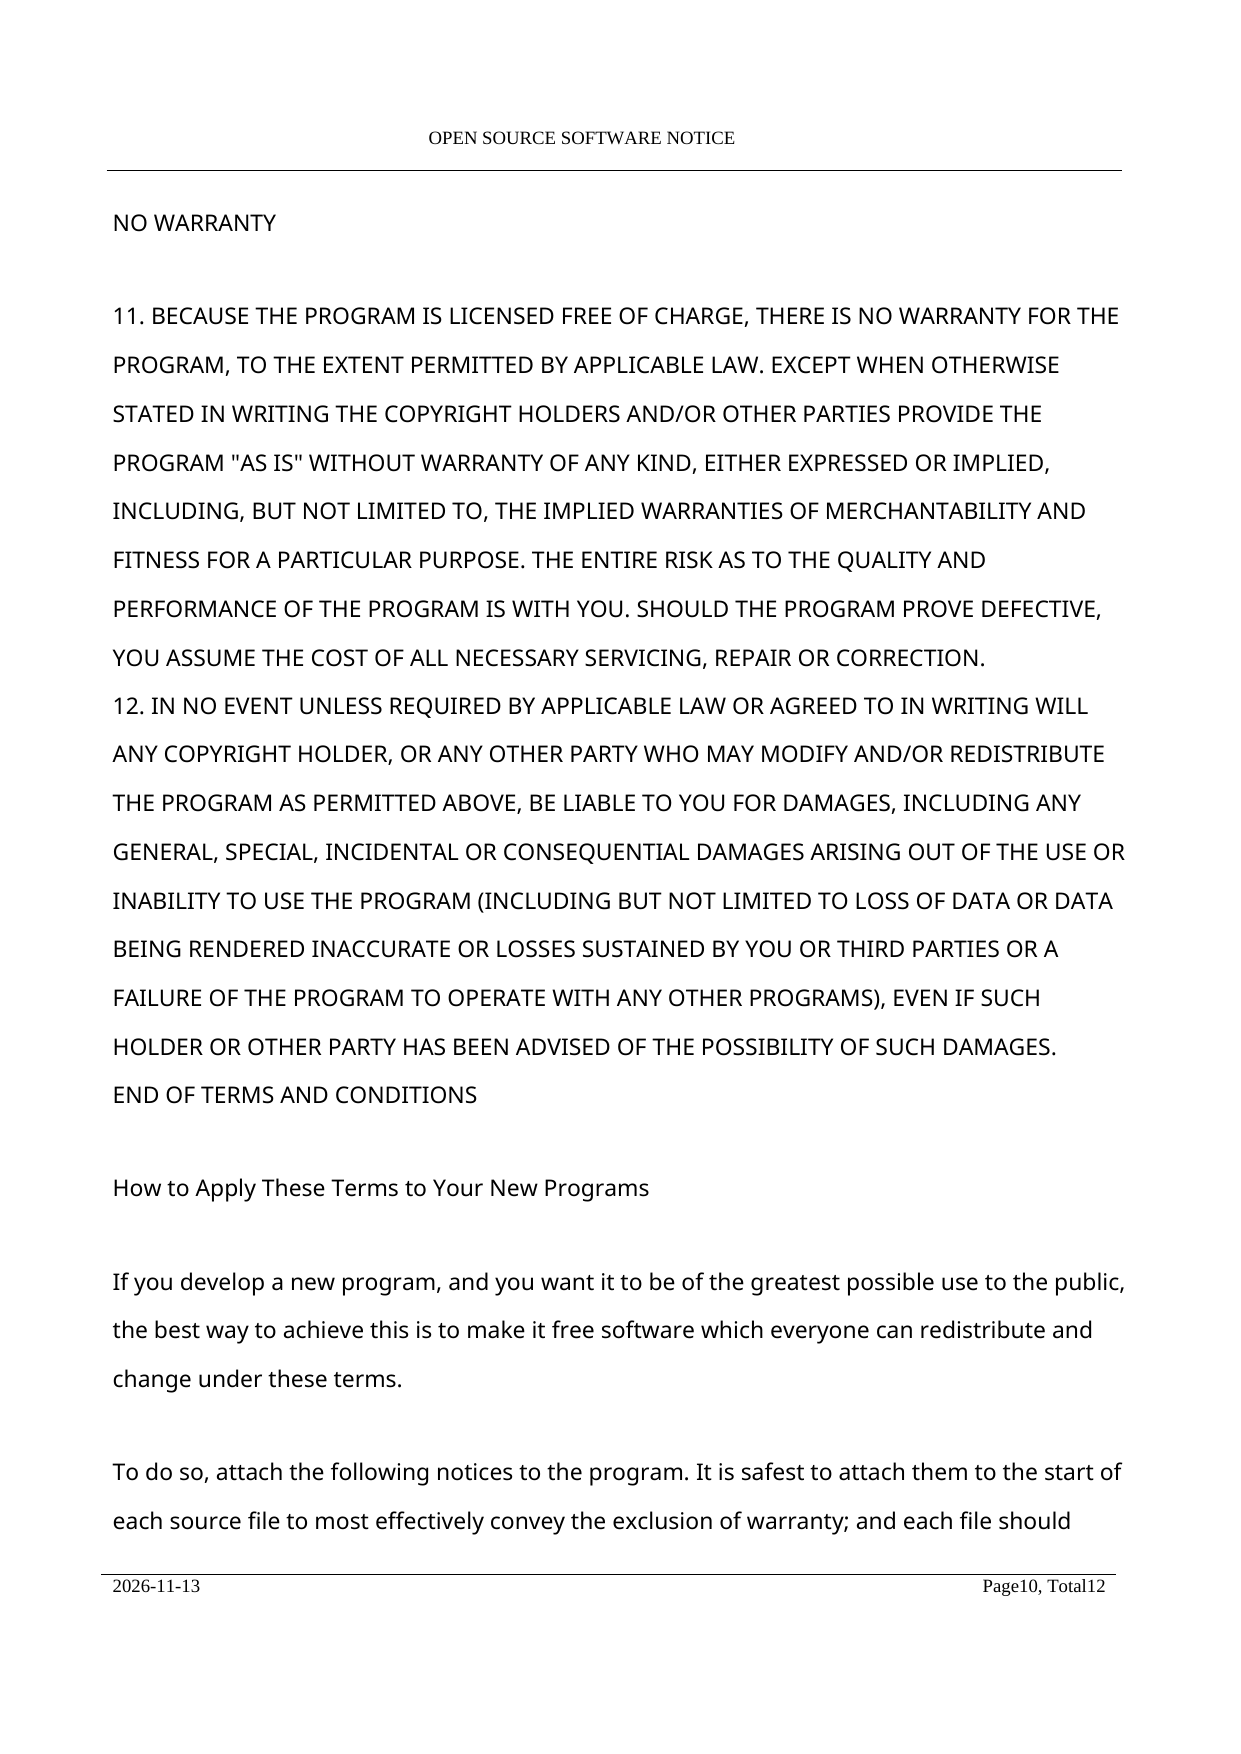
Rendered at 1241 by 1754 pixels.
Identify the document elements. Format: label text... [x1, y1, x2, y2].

text How to Apply These Terms to Your New Programs [112, 1172, 1128, 1204]
text 12. IN NO EVENT UNLESS REQUIRED BY APPLICABLE LAW OR AGREED TO IN WRITING WILL ANY COPYRIGHT HOLDER, OR ANY OTHER PARTY WHO MAY MODIFY AND/OR REDISTRIBUTE THE PROGRAM AS PERMITTED ABOVE, BE LIABLE TO YOU FOR DAMAGES, INCLUDING ANY GENERAL, SPECIAL, INCIDENTAL OR CONSEQUENTIAL DAMAGES ARISING OUT OF THE USE OR INABILITY TO USE THE PROGRAM (INCLUDING BUT NOT LIMITED TO LOSS OF DATA OR DATA BEING RENDERED INACCURATE OR LOSSES SUSTAINED BY YOU OR THIRD PARTIES OR A FAILURE OF THE PROGRAM TO OPERATE WITH ANY OTHER PROGRAMS), EVEN IF SUCH HOLDER OR OTHER PARTY HAS BEEN ADVISED OF THE POSSIBILITY OF SUCH DAMAGES. [112, 689, 1128, 1063]
text 11. BECAUSE THE PROGRAM IS LICENSED FREE OF CHARGE, THERE IS NO WARRANTY FOR THE PROGRAM, TO THE EXTENT PERMITTED BY APPLICABLE LAW. EXCEPT WHEN OTHERWISE STATED IN WRITING THE COPYRIGHT HOLDERS AND/OR OTHER PARTIES PROVIDE THE PROGRAM "AS IS" WITHOUT WARRANTY OF ANY KIND, EITHER EXPRESSED OR IMPLIED, INCLUDING, BUT NOT LIMITED TO, THE IMPLIED WARRANTIES OF MERCHANTABILITY AND FITNESS FOR A PARTICULAR PURPOSE. THE ENTIRE RISK AS TO THE QUALITY AND PERFORMANCE OF THE PROGRAM IS WITH YOU. SHOULD THE PROGRAM PROVE DEFECTIVE, YOU ASSUME THE COST OF ALL NECESSARY SERVICING, REPAIR OR CORRECTION. [112, 299, 1128, 673]
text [112, 1456, 1128, 1537]
text NO WARRANTY [112, 206, 1128, 239]
text If you develop a new program, and you want it to be of the greatest possible use to the public, the best way to achieve this is to make it free software which everyone can redistribute and change under these terms. [112, 1265, 1128, 1395]
text END OF TERMS AND CONDITIONS [112, 1078, 1128, 1111]
